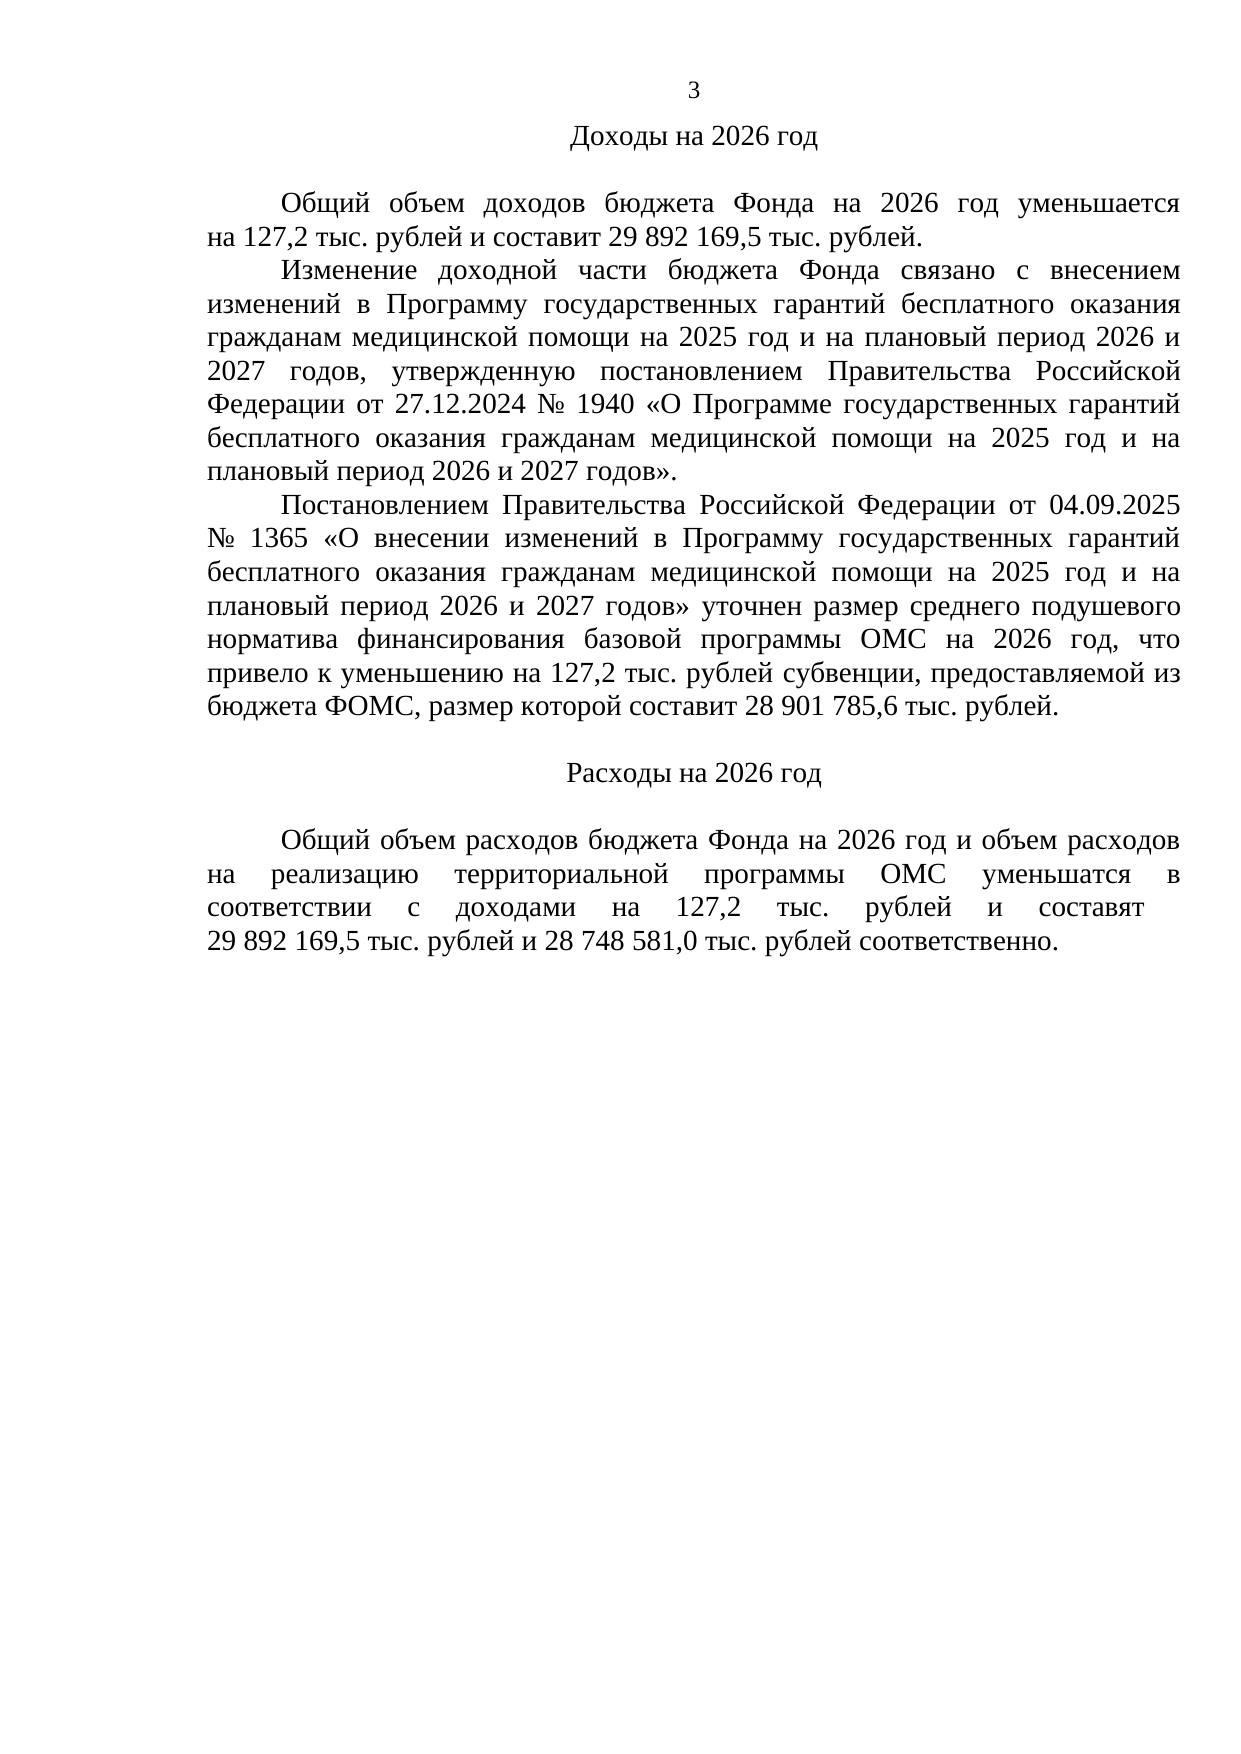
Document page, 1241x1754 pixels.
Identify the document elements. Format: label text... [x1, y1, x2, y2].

text Общий объем расходов бюджета Фонда на 2026 год и объем расходов на реализацию территориальной программы ОМС уменьшатся в соответствии с доходами на 127,2 тыс. рублей и составят 29 892 169,5 тыс. рублей и 28 748 581,0 тыс. рублей соответственно. [207, 822, 1181, 957]
text Общий объем доходов бюджета Фонда на 2026 год уменьшается на 127,2 тыс. рублей и составит 29 892 169,5 тыс. рублей. [207, 185, 1181, 252]
text Расходы на 2026 год [207, 755, 1181, 789]
text Изменение доходной части бюджета Фонда связано с внесением изменений в Программу государственных гарантий бесплатного оказания гражданам медицинской помощи на 2025 год и на плановый период 2026 и 2027 годов, утвержденную постановлением Правительства Российской Федерации от 27.12.2024 № 1940 «О Программе государственных гарантий бесплатного оказания гражданам медицинской помощи на 2025 год и на плановый период 2026 и 2027 годов». [207, 252, 1181, 487]
text Постановлением Правительства Российской Федерации от 04.09.2025 № 1365 «О внесении изменений в Программу государственных гарантий бесплатного оказания гражданам медицинской помощи на 2025 год и на плановый период 2026 и 2027 годов» уточнен размер среднего подушевого норматива финансирования базовой программы ОМС на 2026 год, что привело к уменьшению на 127,2 тыс. рублей субвенции, предоставляемой из бюджета ФОМС, размер которой составит 28 901 785,6 тыс. рублей. [207, 487, 1181, 722]
text Доходы на 2026 год [207, 118, 1181, 152]
